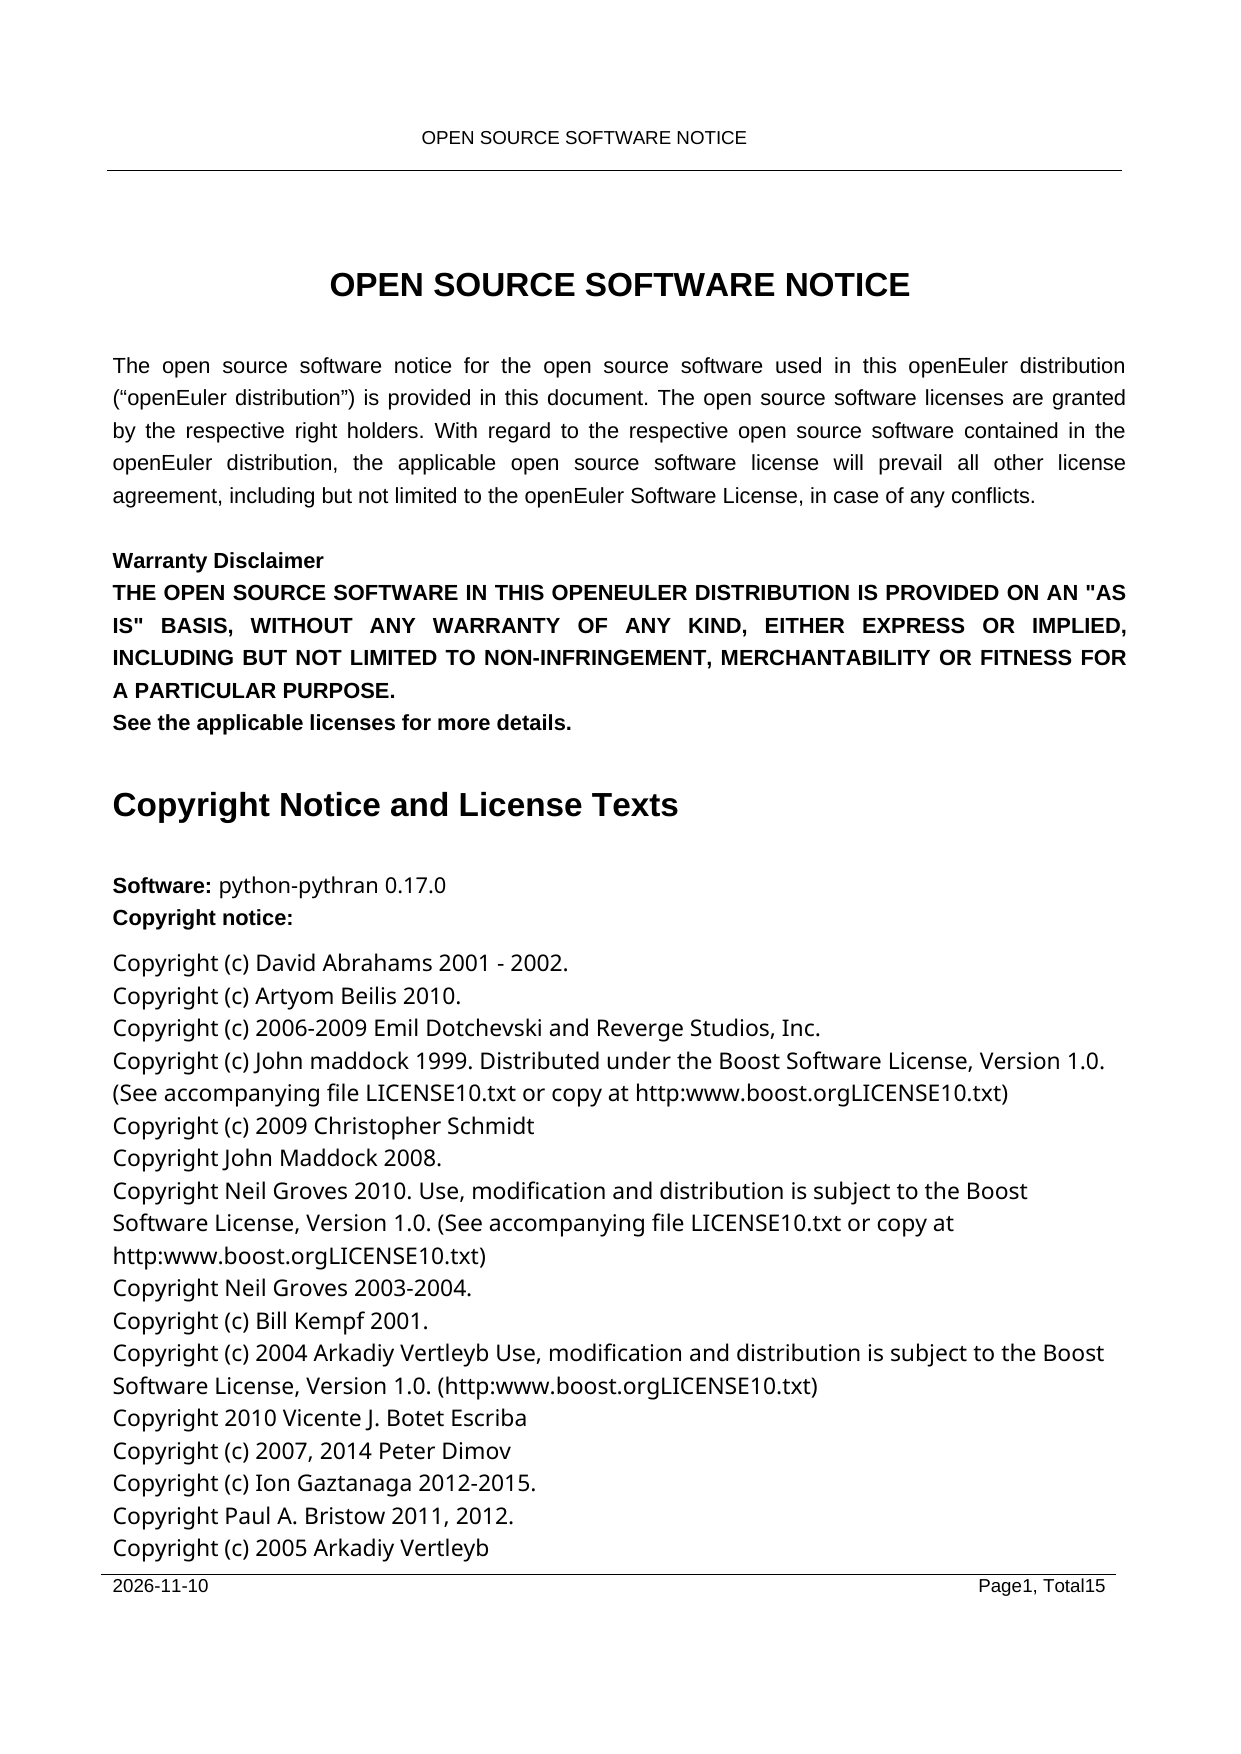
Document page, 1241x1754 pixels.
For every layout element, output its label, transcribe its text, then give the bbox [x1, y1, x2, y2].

text The open source software notice for the open source software used in this openEuler distribution (“openEuler distribution”) is provided in this document. The open source software licenses are granted by the respective right holders. With regard to the respective open source software contained in the openEuler distribution, the applicable open source software license will prevail all other license agreement, including but not limited to the openEuler Software License, in case of any conflicts. [112, 349, 1128, 511]
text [112, 947, 1128, 1564]
text OPEN SOURCE SOFTWARE NOTICE [112, 251, 1128, 316]
text Copyright Notice and License Texts [112, 771, 1128, 836]
text THE OPEN SOURCE SOFTWARE IN THIS OPENEULER DISTRIBUTION IS PROVIDED ON AN "AS IS" BASIS, WITHOUT ANY WARRANTY OF ANY KIND, EITHER EXPRESS OR IMPLIED, INCLUDING BUT NOT LIMITED TO NON-INFRINGEMENT, MERCHANTABILITY OR FITNESS FOR A PARTICULAR PURPOSE. See the applicable licenses for more details. [112, 576, 1128, 739]
text Copyright notice: [112, 901, 1128, 934]
title Software: python-pythran 0.17.0 [112, 869, 1128, 901]
text Warranty Disclaimer [112, 544, 1128, 576]
